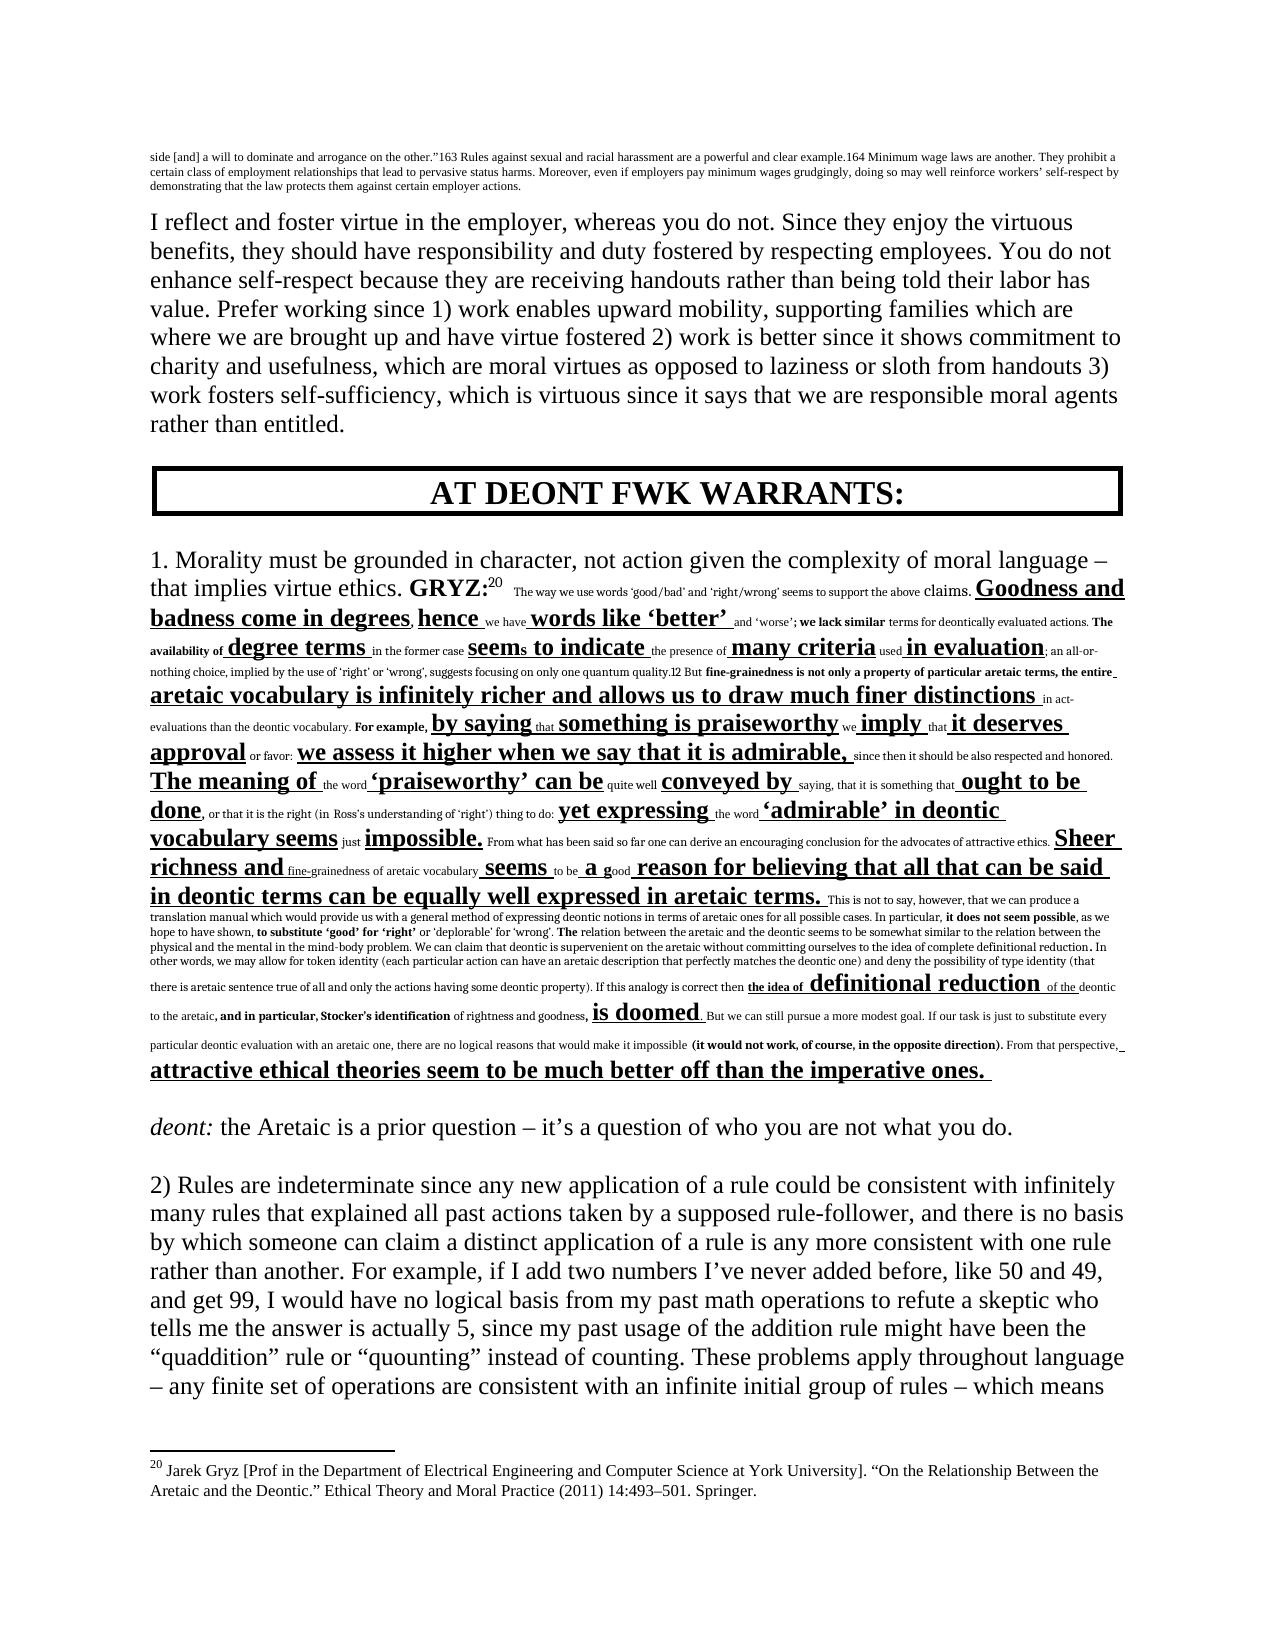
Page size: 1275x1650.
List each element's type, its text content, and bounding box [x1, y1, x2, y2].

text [150, 1170, 1125, 1400]
text 1. Morality must be grounded in character, not action given the complexity of moral language – that implies virtue ethics. GRYZ: The way we use words ‘good/bad’ and ‘right/wrong’ seems to support the above claims. Goodness and badness come in degrees, hence we have words like ‘better’ and ‘worse’; we lack similar terms for deontically evaluated actions. The availability of degree terms in the former case seems to indicate the presence of many criteria used in evaluation; an all-or- nothing choice, implied by the use of ‘right’ or ‘wrong’, suggests focusing on only one quantum quality.12 But fine-grainedness is not only a property of particular aretaic terms, the entire aretaic vocabulary is infinitely richer and allows us to draw much finer distinctions in act-evaluations than the deontic vocabulary. For example, by saying that something is praiseworthy we imply that it deserves approval or favor: we assess it higher when we say that it is admirable, since then it should be also respected and honored. The meaning of the word ‘praiseworthy’ can be quite well conveyed by saying, that it is something that ought to be done, or that it is the right (in Ross’s understanding of ‘right’) thing to do: yet expressing the word ‘admirable’ in deontic vocabulary seems just impossible. From what has been said so far one can derive an encouraging conclusion for the advocates of attractive ethics. Sheer richness and fine-grainedness of aretaic vocabulary seems to be a good reason for believing that all that can be said in deontic terms can be equally well expressed in aretaic terms. This is not to say, however, that we can produce a translation manual which would provide us with a general method of expressing deontic notions in terms of aretaic ones for all possible cases. In particular, it does not seem possible, as we hope to have shown, to substitute ‘good’ for ‘right’ or ‘deplorable’ for ‘wrong’. The relation between the aretaic and the deontic seems to be somewhat similar to the relation between the physical and the mental in the mind-body problem. We can claim that deontic is supervenient on the aretaic without committing ourselves to the idea of complete definitional reduction. In other words, we may allow for token identity (each particular action can have an aretaic description that perfectly matches the deontic one) and deny the possibility of type identity (that there is aretaic sentence true of all and only the actions having some deontic property). If this analogy is correct then the idea of definitional reduction of the deontic to the aretaic, and in particular, Stocker’s identification of rightness and goodness, is doomed. But we can still pursue a more modest goal. If our task is just to substitute every particular deontic evaluation with an aretaic one, there are no logical reasons that would make it impossible (it would not work, of course, in the opposite direction). From that perspective, attractive ethical theories seem to be much better off than the imperative ones. [150, 545, 1125, 1083]
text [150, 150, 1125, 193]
text I reflect and foster virtue in the employer, whereas you do not. Since they enjoy the virtuous benefits, they should have responsibility and duty fostered by respecting employees. You do not enhance self-respect because they are receiving handouts rather than being told their labor has value. Prefer working since 1) work enables upward mobility, supporting families which are where we are brought up and have virtue fostered 2) work is better since it shows commitment to charity and usefulness, which are moral virtues as opposed to laziness or sloth from handouts 3) work fosters self-sufficiency, which is virtuous since it says that we are responsible moral agents rather than entitled. [150, 207, 1125, 437]
text deont: the Aretaic is a prior question – it’s a question of who you are not what you do. [150, 1112, 1125, 1141]
title AT DEONT fwk warrants: [157, 471, 1118, 511]
